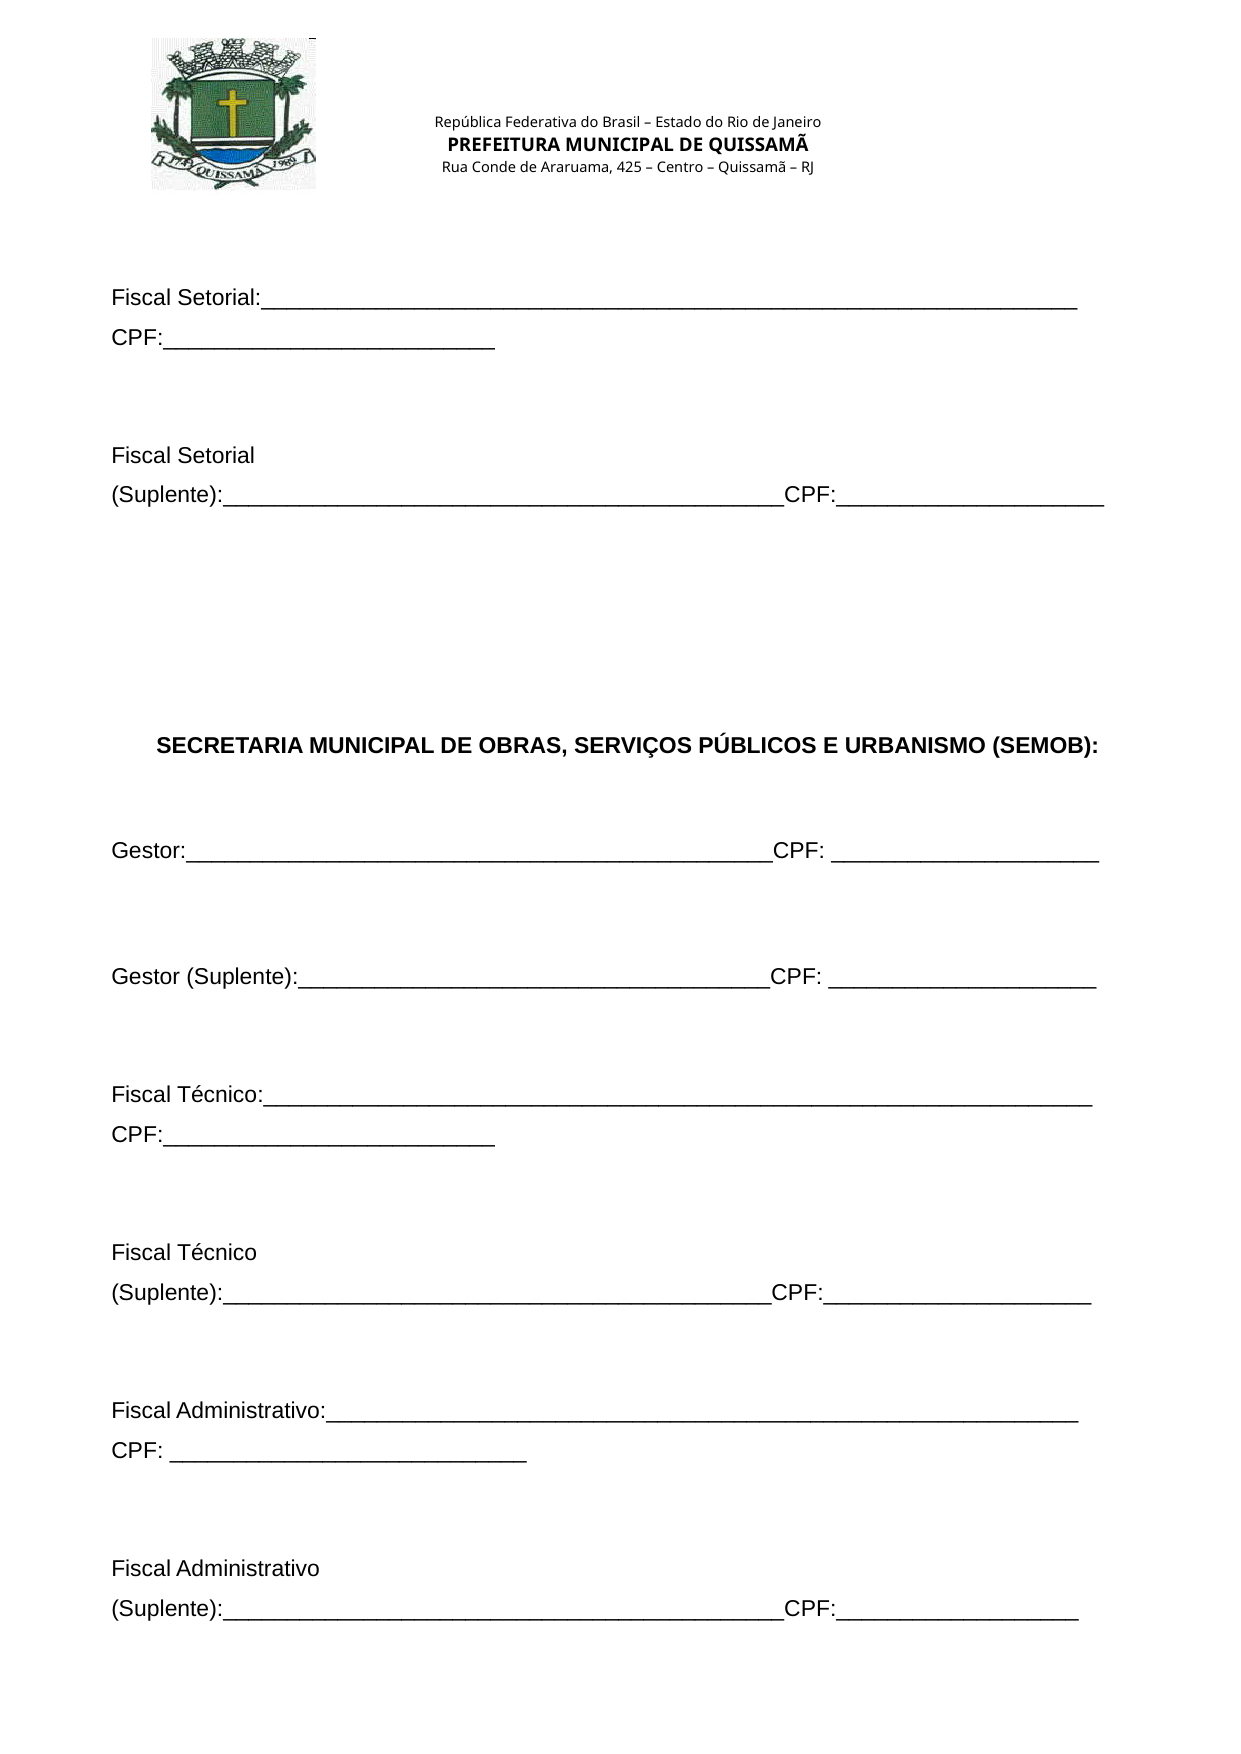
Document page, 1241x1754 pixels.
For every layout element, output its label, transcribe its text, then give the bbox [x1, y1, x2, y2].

text Fiscal Administrativo:___________________________________________________________ [111, 1397, 1145, 1423]
text Gestor:______________________________________________CPF: _____________________ [111, 837, 1145, 863]
text CPF: ____________________________ [111, 1437, 1145, 1463]
text Fiscal Setorial (Suplente):____________________________________________CPF:_____________________ [111, 442, 1145, 508]
text CPF:__________________________ [111, 323, 1145, 350]
text Fiscal Administrativo (Suplente):____________________________________________CPF:___________________ [111, 1555, 1145, 1621]
text Fiscal Técnico:_________________________________________________________________ [111, 1081, 1145, 1108]
text Fiscal Técnico (Suplente):___________________________________________CPF:_____________________ [111, 1239, 1145, 1305]
text SECRETARIA MUNICIPAL DE OBRAS, SERVIÇOS PÚBLICOS E URBANISMO (SEMOB): [111, 732, 1145, 758]
text Gestor (Suplente):_____________________________________CPF: _____________________ [111, 963, 1145, 989]
picture [151, 35, 316, 195]
text CPF:__________________________ [111, 1121, 1145, 1147]
text Fiscal Setorial:________________________________________________________________ [111, 284, 1145, 310]
